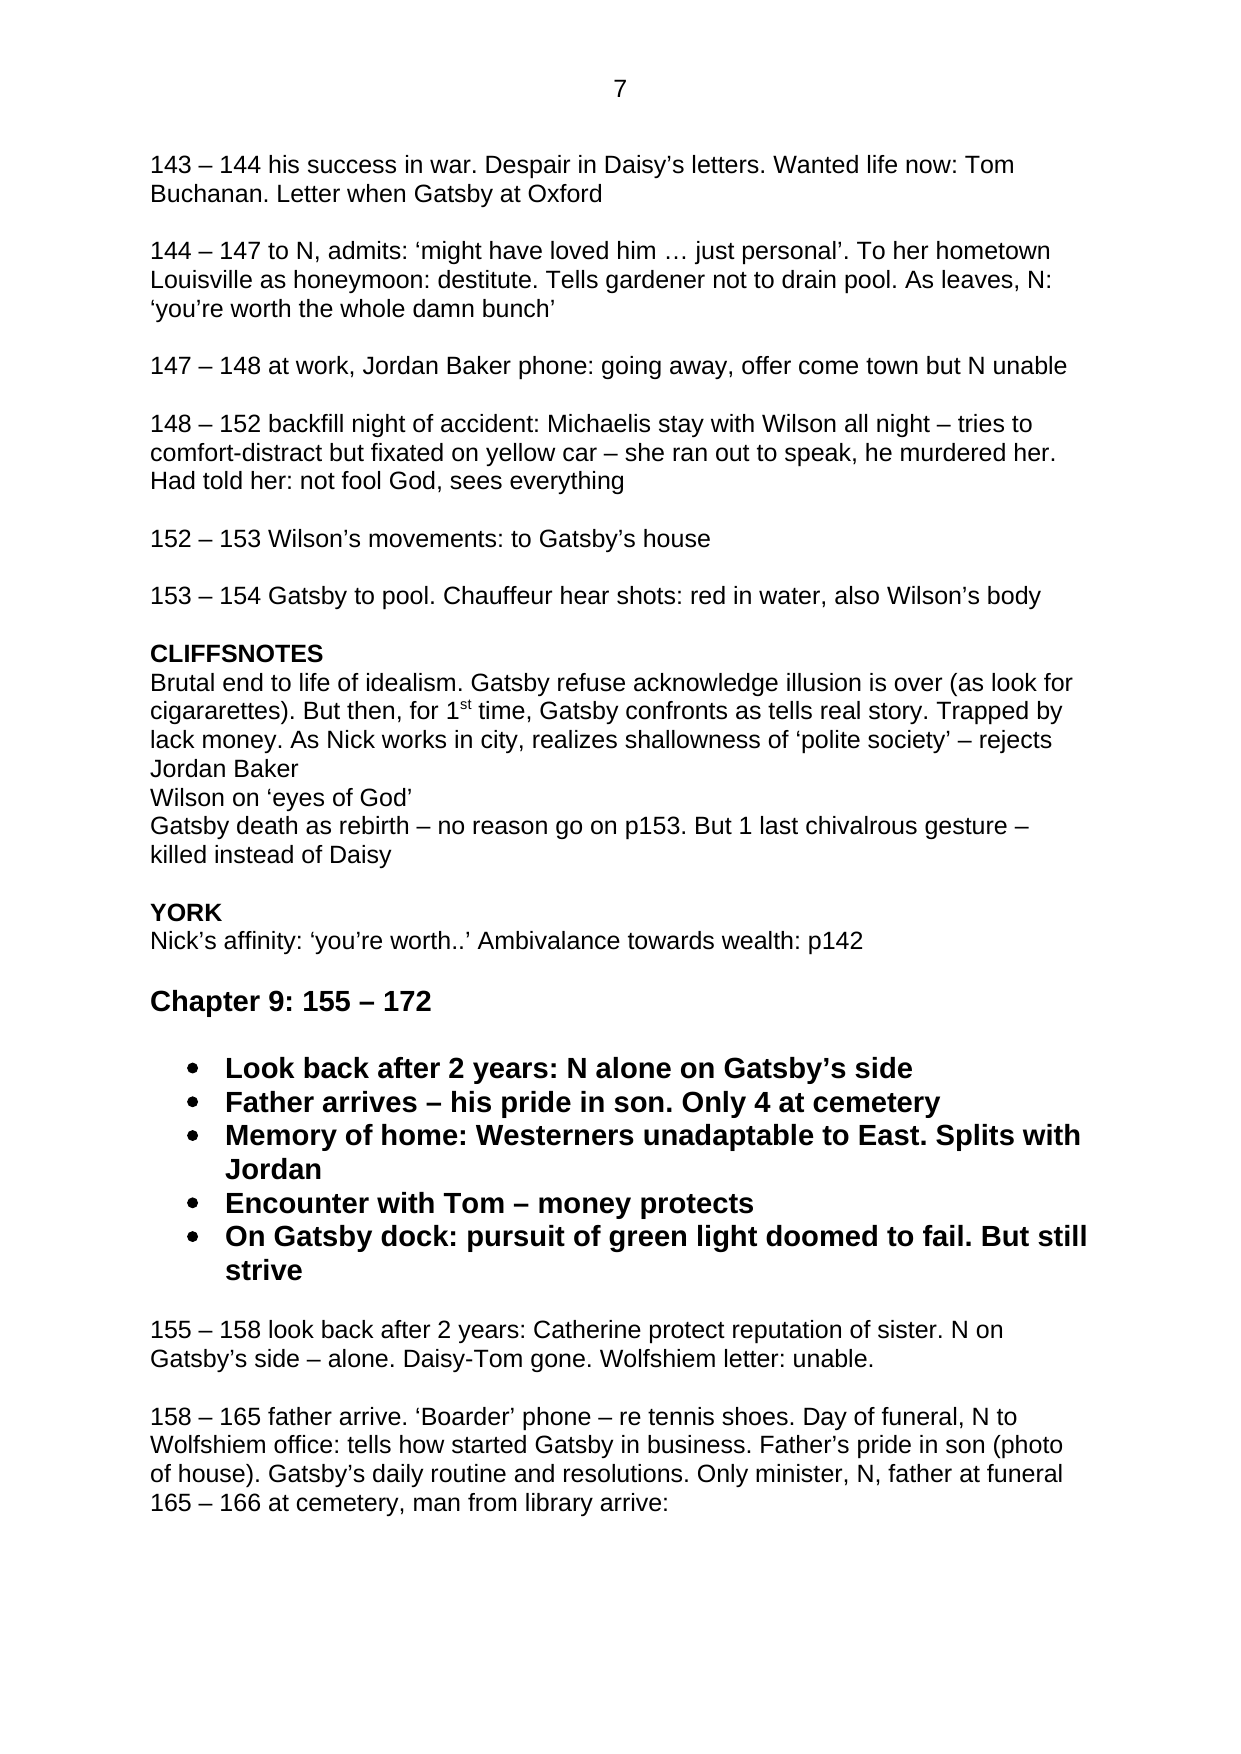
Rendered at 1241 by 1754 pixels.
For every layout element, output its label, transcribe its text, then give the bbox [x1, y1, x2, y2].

text 144 – 147 to N, admits: ‘might have loved him … just personal’. To her hometown Louisville as honeymoon: destitute. Tells gardener not to drain pool. As leaves, N: ‘you’re worth the whole damn bunch’ [150, 236, 1090, 322]
text Wilson on ‘eyes of God’ [150, 782, 1090, 811]
list Father arrives – his pride in son. Only 4 at cemetery [187, 1084, 1090, 1118]
text 153 – 154 Gatsby to pool. Chauffeur hear shots: red in water, also Wilson’s body [150, 581, 1090, 610]
text YORK [150, 897, 1090, 926]
text 147 – 148 at work, Jordan Baker phone: going away, offer come town but N unable [150, 351, 1090, 380]
list Memory of home: Westerners unadaptable to East. Splits with Jordan [187, 1118, 1090, 1186]
text 158 – 165 father arrive. ‘Boarder’ phone – re tennis shoes. Day of funeral, N to Wolfshiem office: tells how started Gatsby in business. Father’s pride in son (photo of house). Gatsby’s daily routine and resolutions. Only minister, N, father at funeral [150, 1402, 1090, 1488]
list On Gatsby dock: pursuit of green light doomed to fail. But still strive [187, 1219, 1090, 1287]
list Encounter with Tom – money protects [187, 1186, 1090, 1219]
text Brutal end to life of idealism. Gatsby refuse acknowledge illusion is over (as look for cigararettes). But then, for 1st time, Gatsby confronts as tells real story. Trapped by lack money. As Nick works in city, realizes shallowness of ‘polite society’ – rejects Jordan Baker [150, 667, 1090, 782]
text CLIFFSNOTES [150, 639, 1090, 667]
text 155 – 158 look back after 2 years: Catherine protect reputation of sister. N on Gatsby’s side – alone. Daisy-Tom gone. Wolfshiem letter: unable. [150, 1315, 1090, 1373]
text 148 – 152 backfill night of accident: Michaelis stay with Wilson all night – tries to comfort-distract but fixated on yellow car – she ran out to speak, he murdered her. Had told her: not fool God, sees everything [150, 409, 1090, 495]
text Chapter 9: 155 – 172 [150, 984, 1090, 1017]
text 165 – 166 at cemetery, man from library arrive: [150, 1488, 1090, 1517]
text 152 – 153 Wilson’s movements: to Gatsby’s house [150, 524, 1090, 552]
list Look back after 2 years: N alone on Gatsby’s side [187, 1051, 1090, 1084]
text Nick’s affinity: ‘you’re worth..’ Ambivalance towards wealth: p142 [150, 926, 1090, 955]
text Gatsby death as rebirth – no reason go on p153. But 1 last chivalrous gesture – killed instead of Daisy [150, 811, 1090, 869]
text 143 – 144 his success in war. Despair in Daisy’s letters. Wanted life now: Tom Buchanan. Letter when Gatsby at Oxford [150, 150, 1090, 207]
